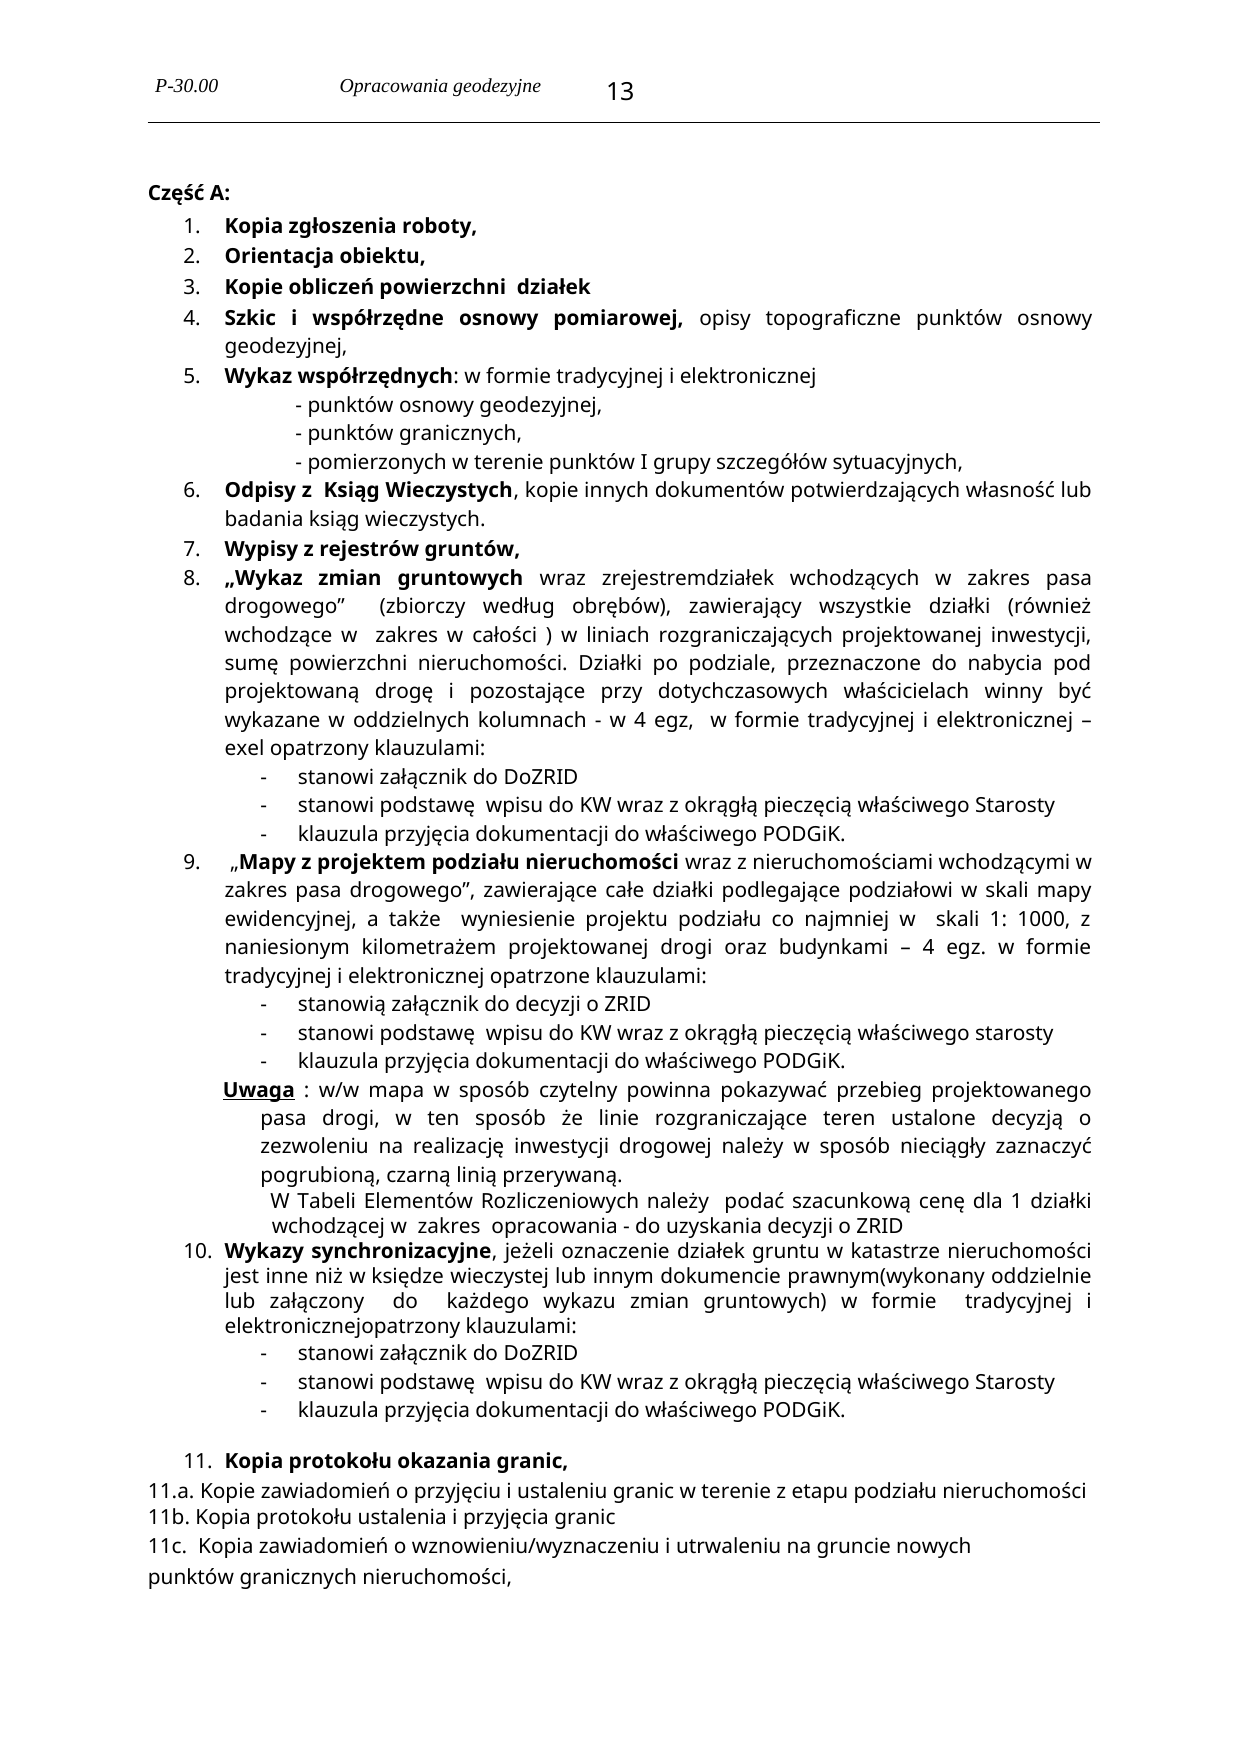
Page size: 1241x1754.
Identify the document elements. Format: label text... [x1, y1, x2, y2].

list Wypisy z rejestrów gruntów, [183, 534, 1093, 563]
list stanowią załącznik do decyzji o ZRID [260, 989, 1093, 1018]
list stanowi podstawę wpisu do KW wraz z okrągłą pieczęcią właściwego starosty [260, 1018, 1093, 1046]
list klauzula przyjęcia dokumentacji do właściwego PODGiK. [260, 819, 1093, 847]
list Kopia zgłoszenia roboty, [183, 211, 1093, 239]
list Szkic i współrzędne osnowy pomiarowej, opisy topograficzne punktów osnowy geodezyjnej, [183, 303, 1093, 359]
text - punktów granicznych, [148, 418, 1093, 447]
list stanowi załącznik do DoZRID [260, 1338, 1093, 1367]
list Orientacja obiektu, [183, 242, 1093, 270]
text punktów granicznych nieruchomości, [148, 1562, 1093, 1590]
list klauzula przyjęcia dokumentacji do właściwego PODGiK. [260, 1046, 1093, 1075]
text Uwaga : w/w mapa w sposób czytelny powinna pokazywać przebieg projektowanego pasa drogi, w ten sposób że linie rozgraniczające teren ustalone decyzją o zezwoleniu na realizację inwestycji drogowej należy w sposób nieciągły zaznaczyć pogrubioną, czarną linią przerywaną. [223, 1075, 1093, 1188]
list stanowi podstawę wpisu do KW wraz z okrągłą pieczęcią właściwego Starosty [260, 1367, 1093, 1395]
list Kopia protokołu okazania granic, [183, 1449, 1093, 1474]
text Część A: [148, 178, 1093, 207]
text 11.a. Kopie zawiadomień o przyjęciu i ustaleniu granic w terenie z etapu podziału nieruchomości [148, 1476, 1093, 1504]
list „Wykaz zmian gruntowych wraz zrejestremdziałek wchodzących w zakres pasa drogowego” (zbiorczy według obrębów), zawierający wszystkie działki (również wchodzące w zakres w całości ) w liniach rozgraniczających projektowanej inwestycji, sumę powierzchni nieruchomości. Działki po podziale, przeznaczone do nabycia pod projektowaną drogę i pozostające przy dotychczasowych właścicielach winny być wykazane w oddzielnych kolumnach - w 4 egz, w formie tradycyjnej i elektronicznej – exel opatrzony klauzulami: [183, 563, 1093, 762]
text - punktów osnowy geodezyjnej, [148, 390, 1093, 418]
list Kopie obliczeń powierzchni działek [183, 272, 1093, 301]
list „Mapy z projektem podziału nieruchomości wraz z nieruchomościami wchodzącymi w zakres pasa drogowego”, zawierające całe działki podlegające podziałowi w skali mapy ewidencyjnej, a także wyniesienie projektu podziału co najmniej w skali 1: 1000, z naniesionym kilometrażem projektowanej drogi oraz budynkami – 4 egz. w formie tradycyjnej i elektronicznej opatrzone klauzulami: [183, 847, 1093, 989]
list stanowi załącznik do DoZRID [260, 762, 1093, 790]
list klauzula przyjęcia dokumentacji do właściwego PODGiK. [260, 1395, 1093, 1424]
list Odpisy z Ksiąg Wieczystych, kopie innych dokumentów potwierdzających własność lub badania ksiąg wieczystych. [183, 475, 1093, 532]
text W Tabeli Elementów Rozliczeniowych należy podać szacunkową cenę dla 1 działki wchodzącej w zakres opracowania - do uzyskania decyzji o ZRID [270, 1188, 1093, 1238]
text 11c. Kopia zawiadomień o wznowieniu/wyznaczeniu i utrwaleniu na gruncie nowych [148, 1531, 1093, 1560]
text 11b. Kopia protokołu ustalenia i przyjęcia granic [148, 1504, 1093, 1529]
list Wykazy synchronizacyjne, jeżeli oznaczenie działek gruntu w katastrze nieruchomości jest inne niż w księdze wieczystej lub innym dokumencie prawnym(wykonany oddzielnie lub załączony do każdego wykazu zmian gruntowych) w formie tradycyjnej i elektronicznejopatrzony klauzulami: [183, 1238, 1093, 1338]
text - pomierzonych w terenie punktów I grupy szczegółów sytuacyjnych, [148, 447, 1093, 475]
list Wykaz współrzędnych: w formie tradycyjnej i elektronicznej [183, 362, 1093, 390]
list stanowi podstawę wpisu do KW wraz z okrągłą pieczęcią właściwego Starosty [260, 790, 1093, 819]
